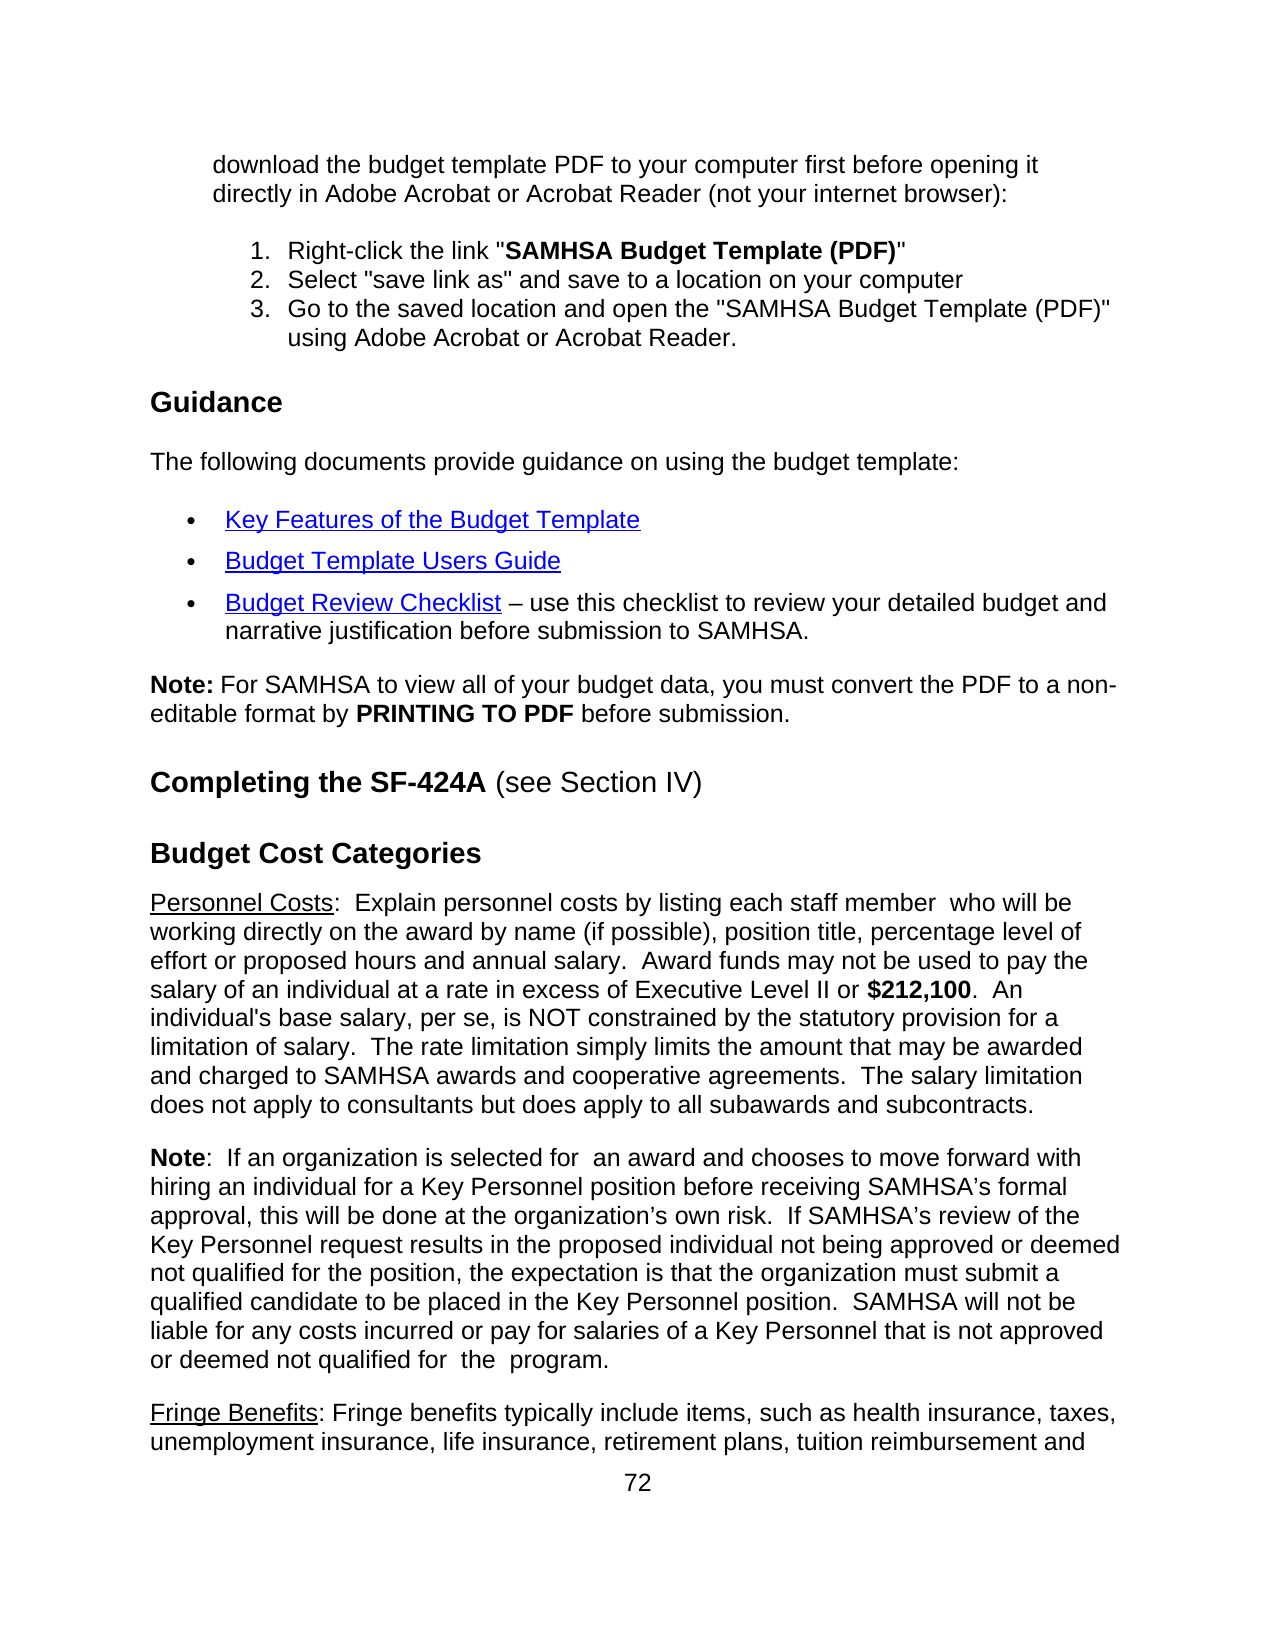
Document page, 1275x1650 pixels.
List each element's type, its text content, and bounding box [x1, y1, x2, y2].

list Select "save link as" and save to a location on your computer [250, 265, 1125, 294]
text Guidance [150, 351, 1125, 418]
text Note: For SAMHSA to view all of your budget data, you must convert the PDF to a non-editable format by PRINTING TO PDF before submission. [150, 670, 1125, 728]
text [150, 1398, 1125, 1456]
list Budget Template Users Guide [187, 546, 1125, 575]
list Go to the saved location and open the "SAMHSA Budget Template (PDF)" using Adobe Acrobat or Acrobat Reader. [250, 294, 1125, 351]
text The following documents provide guidance on using the budget template: [150, 418, 1125, 476]
list Key Features of the Budget Template [187, 505, 1125, 534]
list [175, 150, 1125, 207]
text Completing the SF-424A (see Section IV) [150, 765, 1125, 799]
text Personnel Costs: Explain personnel costs by listing each staff member who will be working directly on the award by name (if possible), position title, percentage level of effort or proposed hours and annual salary. Award funds may not be used to pay the salary of an individual at a rate in excess of Executive Level II or $212,100. An individual's base salary, per se, is NOT constrained by the statutory provision for a limitation of salary. The rate limitation simply limits the amount that may be awarded and charged to SAMHSA awards and cooperative agreements. The salary limitation does not apply to consultants but does apply to all subawards and subcontracts. [150, 888, 1125, 1118]
list Budget Review Checklist – use this checklist to review your detailed budget and narrative justification before submission to SAMHSA. [187, 587, 1125, 645]
text Budget Cost Categories [150, 836, 1125, 870]
list Right-click the link "SAMHSA Budget Template (PDF)" [250, 236, 1125, 265]
text Note: If an organization is selected for an award and chooses to move forward with hiring an individual for a Key Personnel position before receiving SAMHSA’s formal approval, this will be done at the organization’s own risk. If SAMHSA’s review of the Key Personnel request results in the proposed individual not being approved or deemed not qualified for the position, the expectation is that the organization must submit a qualified candidate to be placed in the Key Personnel position. SAMHSA will not be liable for any costs incurred or pay for salaries of a Key Personnel that is not approved or deemed not qualified for the program. [150, 1143, 1125, 1373]
